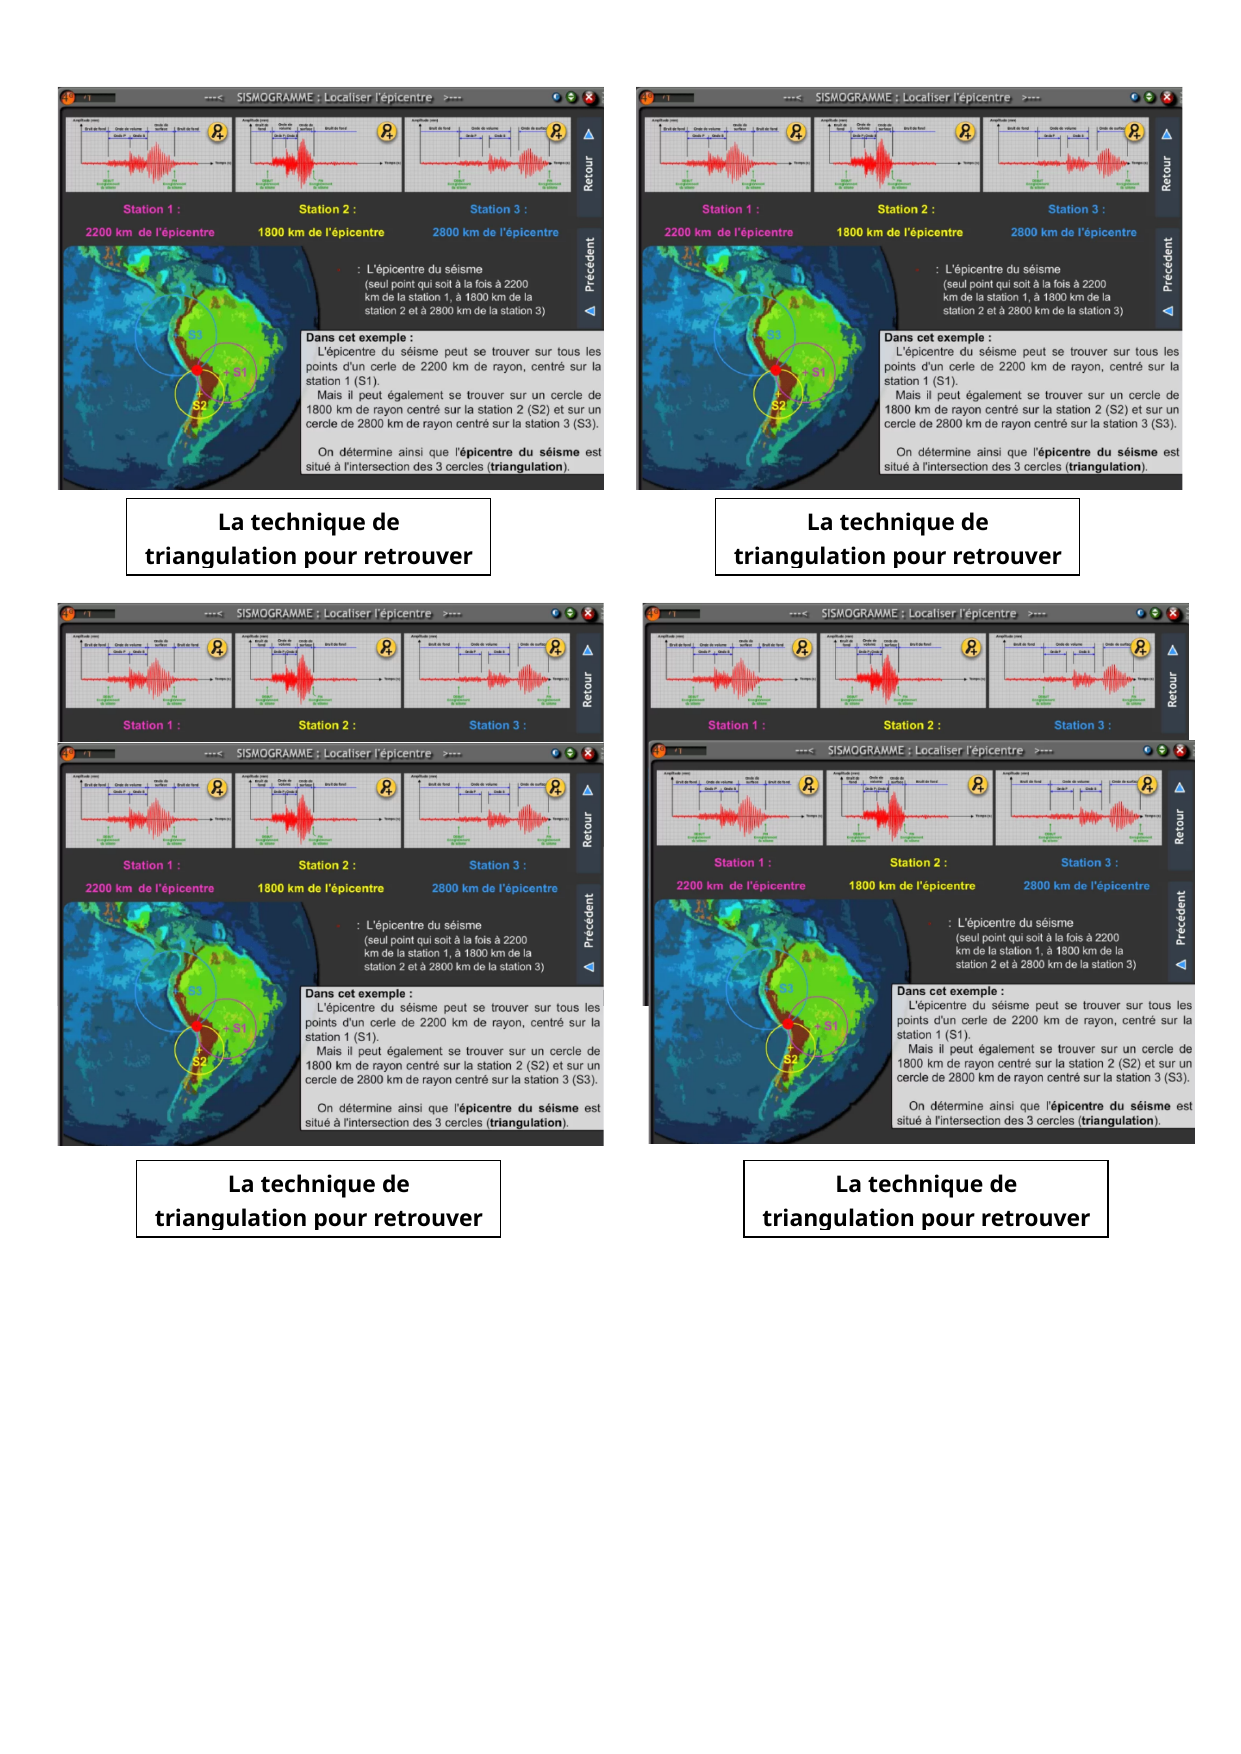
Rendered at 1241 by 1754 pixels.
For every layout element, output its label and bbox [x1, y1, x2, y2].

picture [57, 602, 604, 1146]
picture [636, 86, 1183, 490]
picture [57, 86, 604, 490]
picture [642, 602, 1195, 1144]
